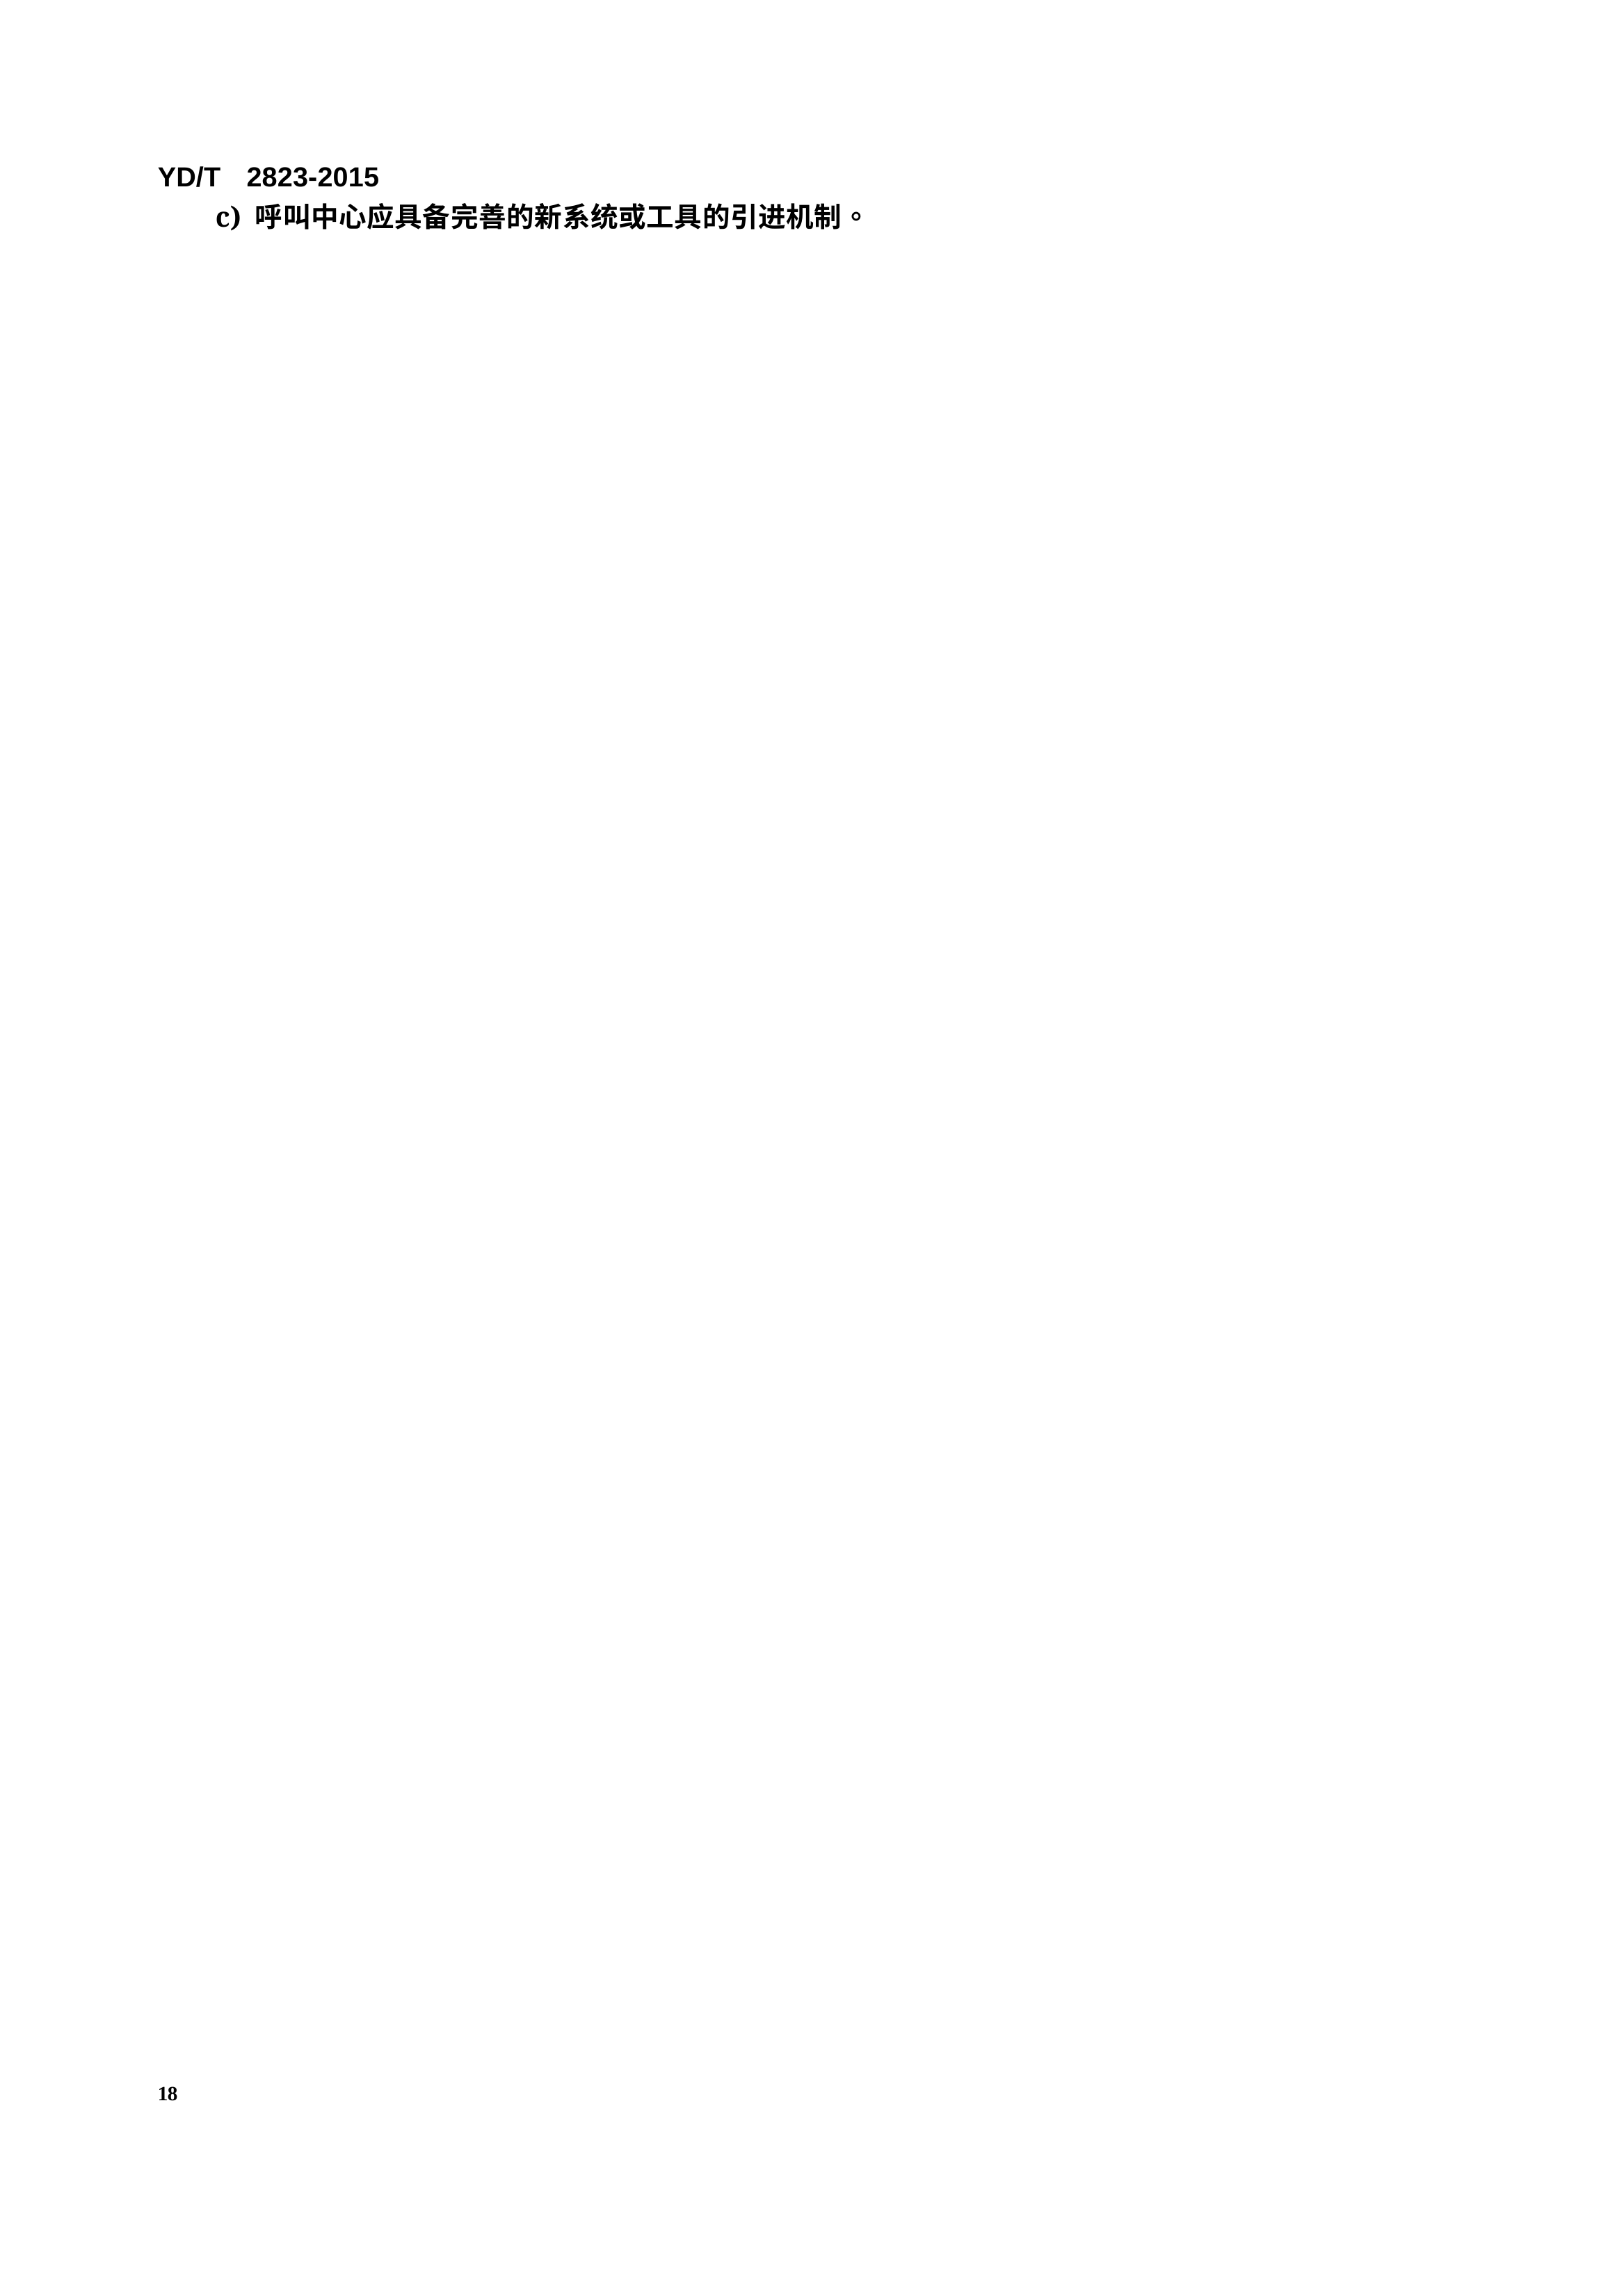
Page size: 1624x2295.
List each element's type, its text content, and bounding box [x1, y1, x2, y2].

text c) 呼叫中心应具备完善的新系统或工具的引进机制。 [215, 199, 1460, 234]
